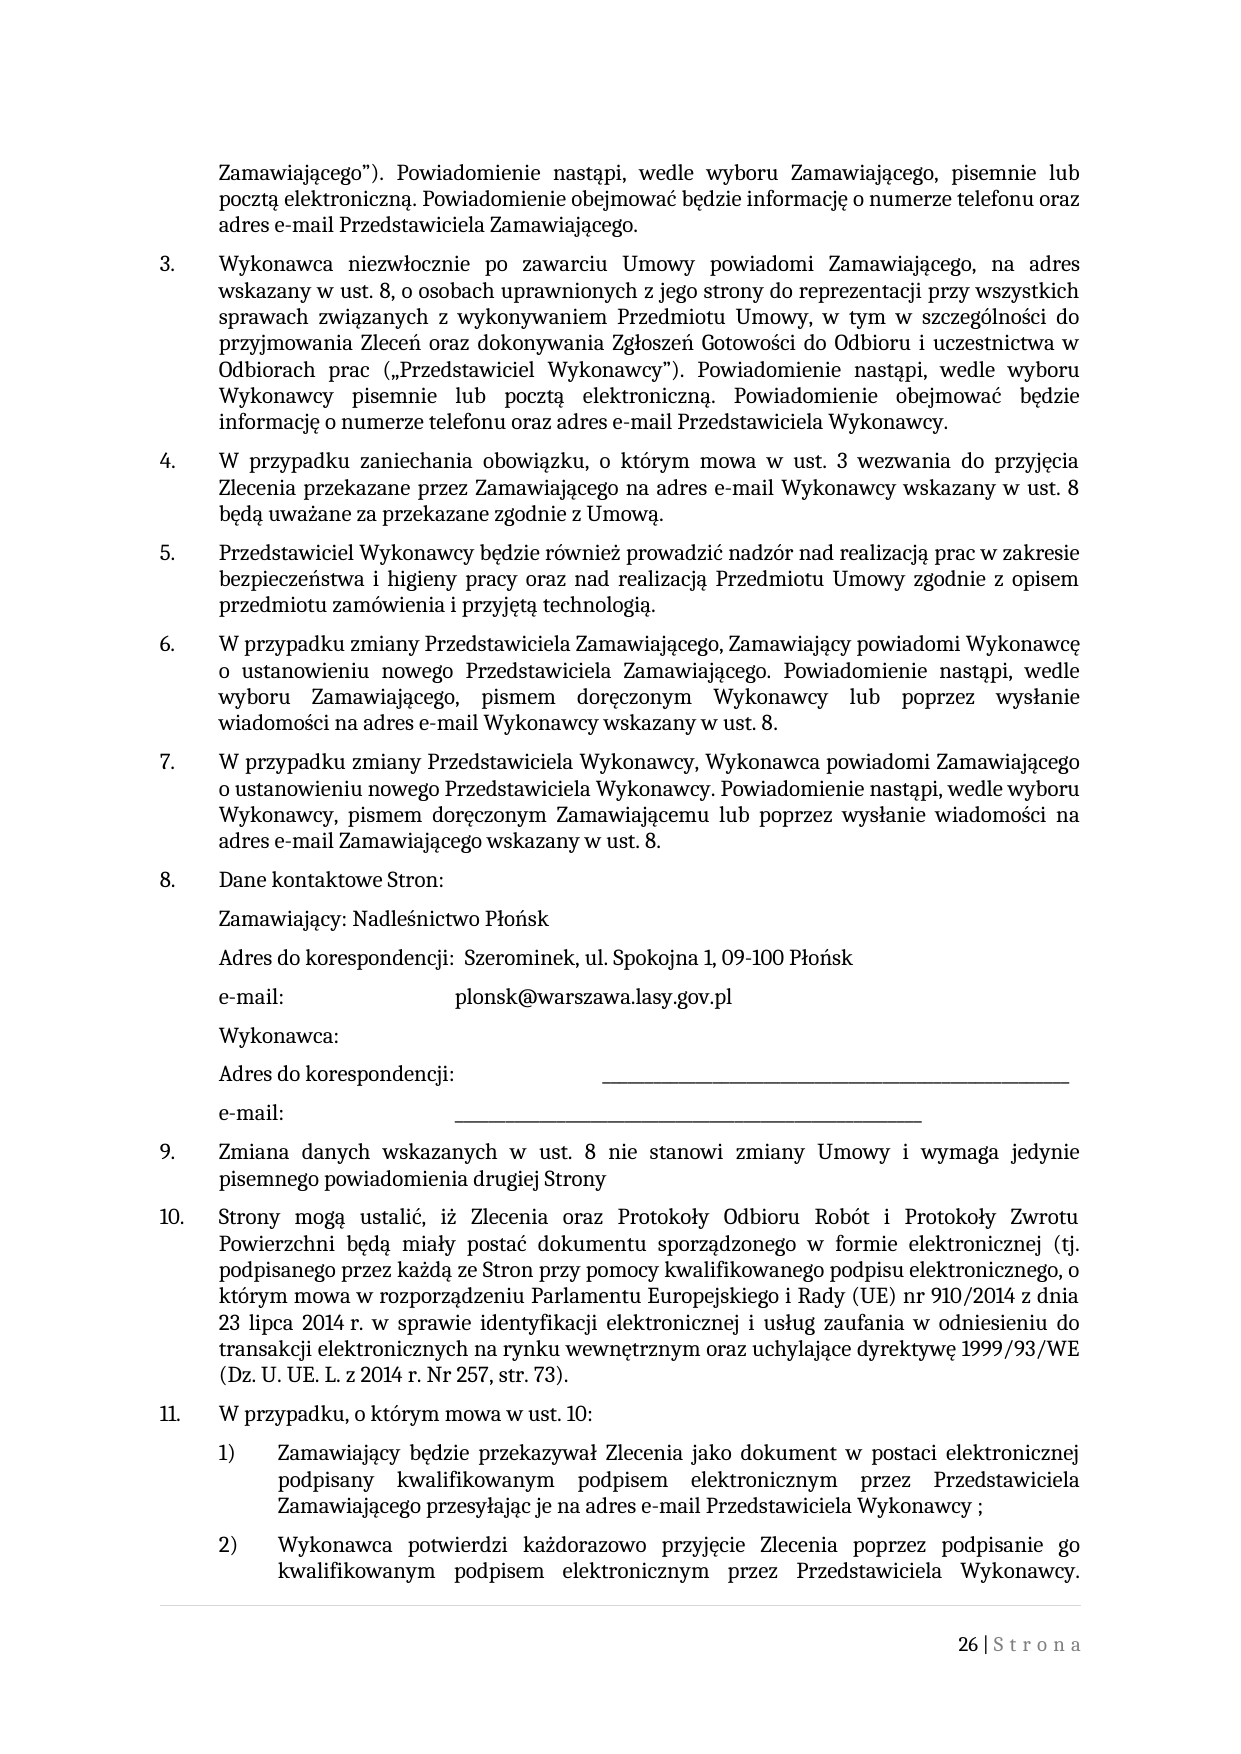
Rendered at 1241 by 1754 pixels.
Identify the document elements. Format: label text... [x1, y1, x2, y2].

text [218, 1532, 1081, 1584]
list W przypadku zaniechania obowiązku, o którym mowa w ust. 3 wezwania do przyjęcia Zlecenia przekazane przez Zamawiającego na adres e-mail Wykonawcy wskazany w ust. 8 będą uważane za przekazane zgodnie z Umową. [159, 448, 1081, 527]
text e-mail: _______________________________________________________ [218, 1100, 1081, 1126]
list Przedstawiciel Wykonawcy będzie również prowadzić nadzór nad realizacją prac w zakresie bezpieczeństwa i higieny pracy oraz nad realizacją Przedmiotu Umowy zgodnie z opisem przedmiotu zamówienia i przyjętą technologią. [159, 539, 1081, 619]
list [159, 159, 1081, 238]
list W przypadku zmiany Przedstawiciela Wykonawcy, Wykonawca powiadomi Zamawiającego o ustanowieniu nowego Przedstawiciela Wykonawcy. Powiadomienie nastąpi, wedle wyboru Wykonawcy, pismem doręczonym Zamawiającemu lub poprzez wysłanie wiadomości na adres e-mail Zamawiającego wskazany w ust. 8. [159, 749, 1081, 854]
text Zamawiający: Nadleśnictwo Płońsk [218, 906, 1081, 932]
text Adres do korespondencji: _______________________________________________________ [218, 1061, 1081, 1088]
text Adres do korespondencji: Szerominek, ul. Spokojna 1, 09-100 Płońsk [218, 945, 1081, 971]
list Zmiana danych wskazanych w ust. 8 nie stanowi zmiany Umowy i wymaga jedynie pisemnego powiadomienia drugiej Strony [159, 1139, 1081, 1192]
list W przypadku, o którym mowa w ust. 10: [159, 1401, 1081, 1427]
text Wykonawca: [218, 1022, 1081, 1049]
text 1) Zamawiający będzie przekazywał Zlecenia jako dokument w postaci elektronicznej podpisany kwalifikowanym podpisem elektronicznym przez Przedstawiciela Zamawiającego przesyłając je na adres e-mail Przedstawiciela Wykonawcy ; [218, 1440, 1081, 1519]
list W przypadku zmiany Przedstawiciela Zamawiającego, Zamawiający powiadomi Wykonawcę o ustanowieniu nowego Przedstawiciela Zamawiającego. Powiadomienie nastąpi, wedle wyboru Zamawiającego, pismem doręczonym Wykonawcy lub poprzez wysłanie wiadomości na adres e-mail Wykonawcy wskazany w ust. 8. [159, 631, 1081, 737]
list Dane kontaktowe Stron: [159, 867, 1081, 893]
text e-mail: plonsk@warszawa.lasy.gov.pl [218, 983, 1081, 1010]
list Wykonawca niezwłocznie po zawarciu Umowy powiadomi Zamawiającego, na adres wskazany w ust. 8, o osobach uprawnionych z jego strony do reprezentacji przy wszystkich sprawach związanych z wykonywaniem Przedmiotu Umowy, w tym w szczególności do przyjmowania Zleceń oraz dokonywania Zgłoszeń Gotowości do Odbioru i uczestnictwa w Odbiorach prac („Przedstawiciel Wykonawcy”). Powiadomienie nastąpi, wedle wyboru Wykonawcy pisemnie lub pocztą elektroniczną. Powiadomienie obejmować będzie informację o numerze telefonu oraz adres e-mail Przedstawiciela Wykonawcy. [159, 251, 1081, 436]
list Strony mogą ustalić, iż Zlecenia oraz Protokoły Odbioru Robót i Protokoły Zwrotu Powierzchni będą miały postać dokumentu sporządzonego w formie elektronicznej (tj. podpisanego przez każdą ze Stron przy pomocy kwalifikowanego podpisu elektronicznego, o którym mowa w rozporządzeniu Parlamentu Europejskiego i Rady (UE) nr 910/2014 z dnia 23 lipca 2014 r. w sprawie identyfikacji elektronicznej i usług zaufania w odniesieniu do transakcji elektronicznych na rynku wewnętrznym oraz uchylające dyrektywę 1999/93/WE (Dz. U. UE. L. z 2014 r. Nr 257, str. 73). [159, 1204, 1081, 1389]
